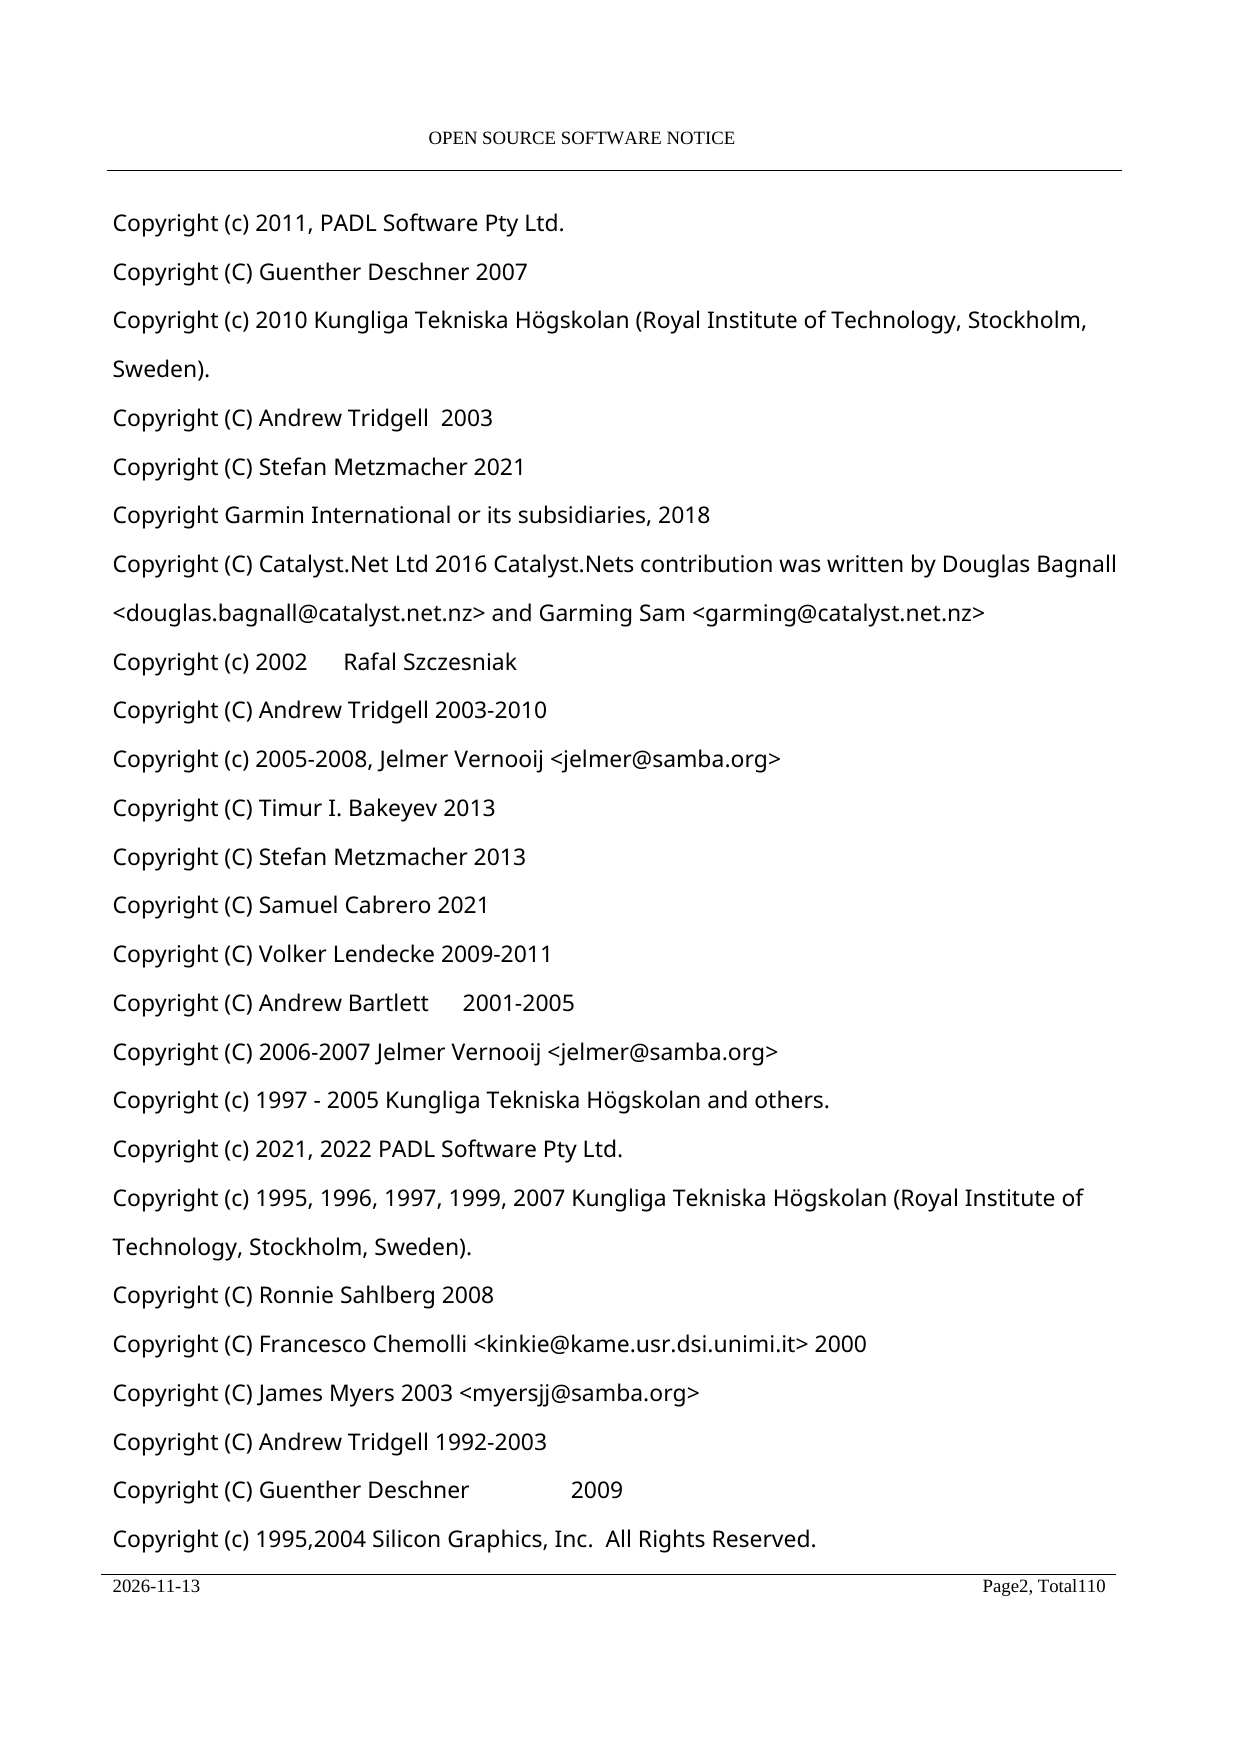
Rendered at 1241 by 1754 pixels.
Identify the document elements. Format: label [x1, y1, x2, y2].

text [112, 206, 1128, 1555]
